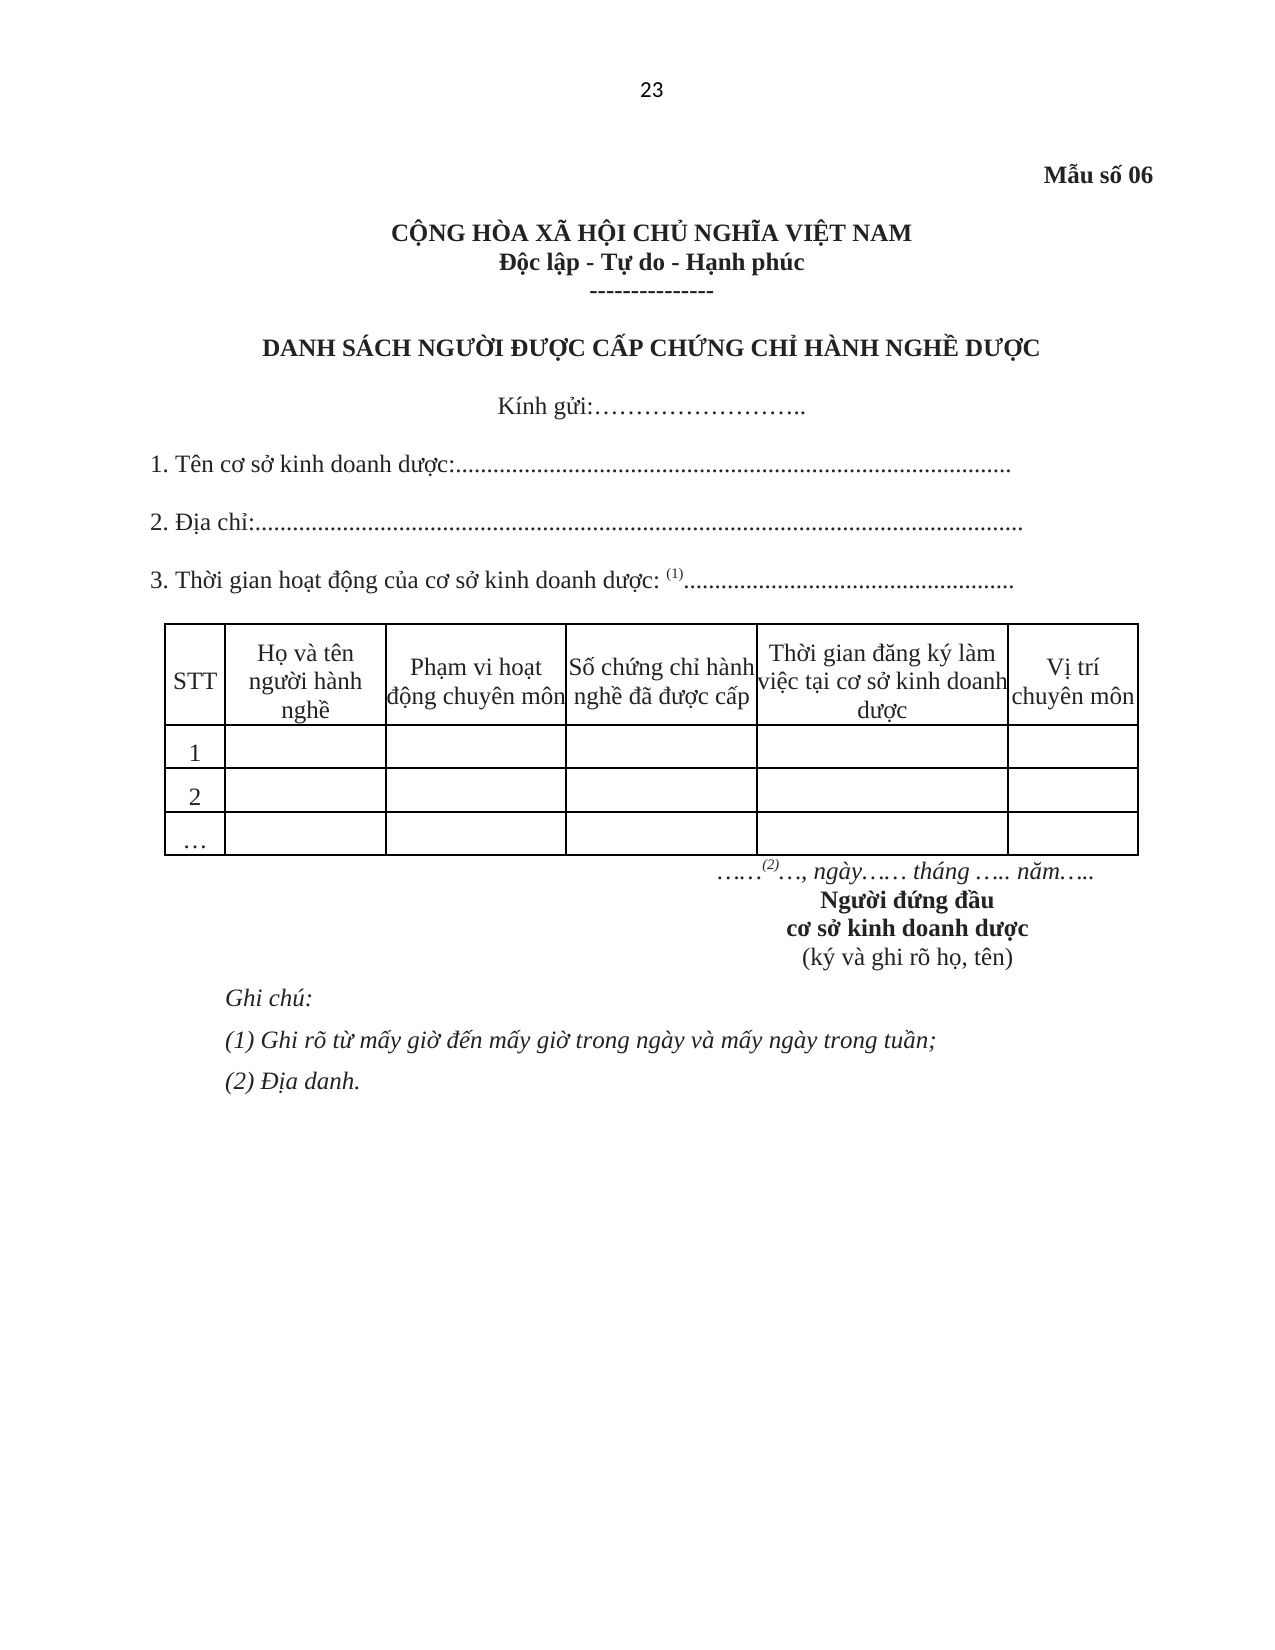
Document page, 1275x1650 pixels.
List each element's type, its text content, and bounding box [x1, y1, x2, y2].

table_cell … [166, 813, 224, 854]
text (2) Địa danh. [150, 1066, 1153, 1095]
table_cell [758, 769, 1007, 811]
table_cell [150, 854, 662, 971]
table_cell 1 [166, 726, 224, 767]
table_header Phạm vi hoạt động chuyên môn [387, 625, 565, 724]
text Mẫu số 06 [150, 160, 1153, 189]
table_cell ……(2)…, ngày…… tháng ….. năm….. Người đứng đầu cơ sở kinh doanh dược (ký và ghi rõ họ, tên) [662, 854, 1153, 971]
table_cell [1009, 726, 1137, 767]
table_header STT [166, 625, 224, 724]
table_cell [1009, 769, 1137, 811]
table_cell [1009, 813, 1137, 854]
table_cell [567, 726, 756, 767]
table_header Số chứng chỉ hành nghề đã được cấp [567, 625, 756, 724]
text (1) Ghi rõ từ mấy giờ đến mấy giờ trong ngày và mấy ngày trong tuần; [150, 1025, 1153, 1053]
table_cell [387, 813, 565, 854]
table_cell [567, 769, 756, 811]
table_cell [226, 726, 385, 767]
table_cell [387, 769, 565, 811]
table_header Vị trí chuyên môn [1009, 625, 1137, 724]
text 1. Tên cơ sở kinh doanh dược:......................................................................................... [150, 449, 1153, 478]
text DANH SÁCH NGƯỜI ĐƯỢC CẤP CHỨNG CHỈ HÀNH NGHỀ DƯỢC [150, 333, 1153, 362]
table_cell 2 [166, 769, 224, 811]
table_cell [758, 813, 1007, 854]
table_cell [226, 813, 385, 854]
text 3. Thời gian hoạt động của cơ sở kinh doanh dược: (1)..................................................... [150, 565, 1153, 594]
text Kính gửi:…………………….. [150, 391, 1153, 420]
table_cell [758, 726, 1007, 767]
text Ghi chú: [150, 983, 1153, 1012]
table_header Thời gian đăng ký làm việc tại cơ sở kinh doanh dược [758, 625, 1007, 724]
table_cell [387, 726, 565, 767]
table_header Họ và tên người hành nghề [226, 625, 385, 724]
table_cell [226, 769, 385, 811]
text 2. Địa chỉ:........................................................................................................................... [150, 507, 1153, 536]
text CỘNG HÒA XÃ HỘI CHỦ NGHĨA VIỆT NAM Độc lập - Tự do - Hạnh phúc --------------- [150, 218, 1153, 304]
table_cell [567, 813, 756, 854]
